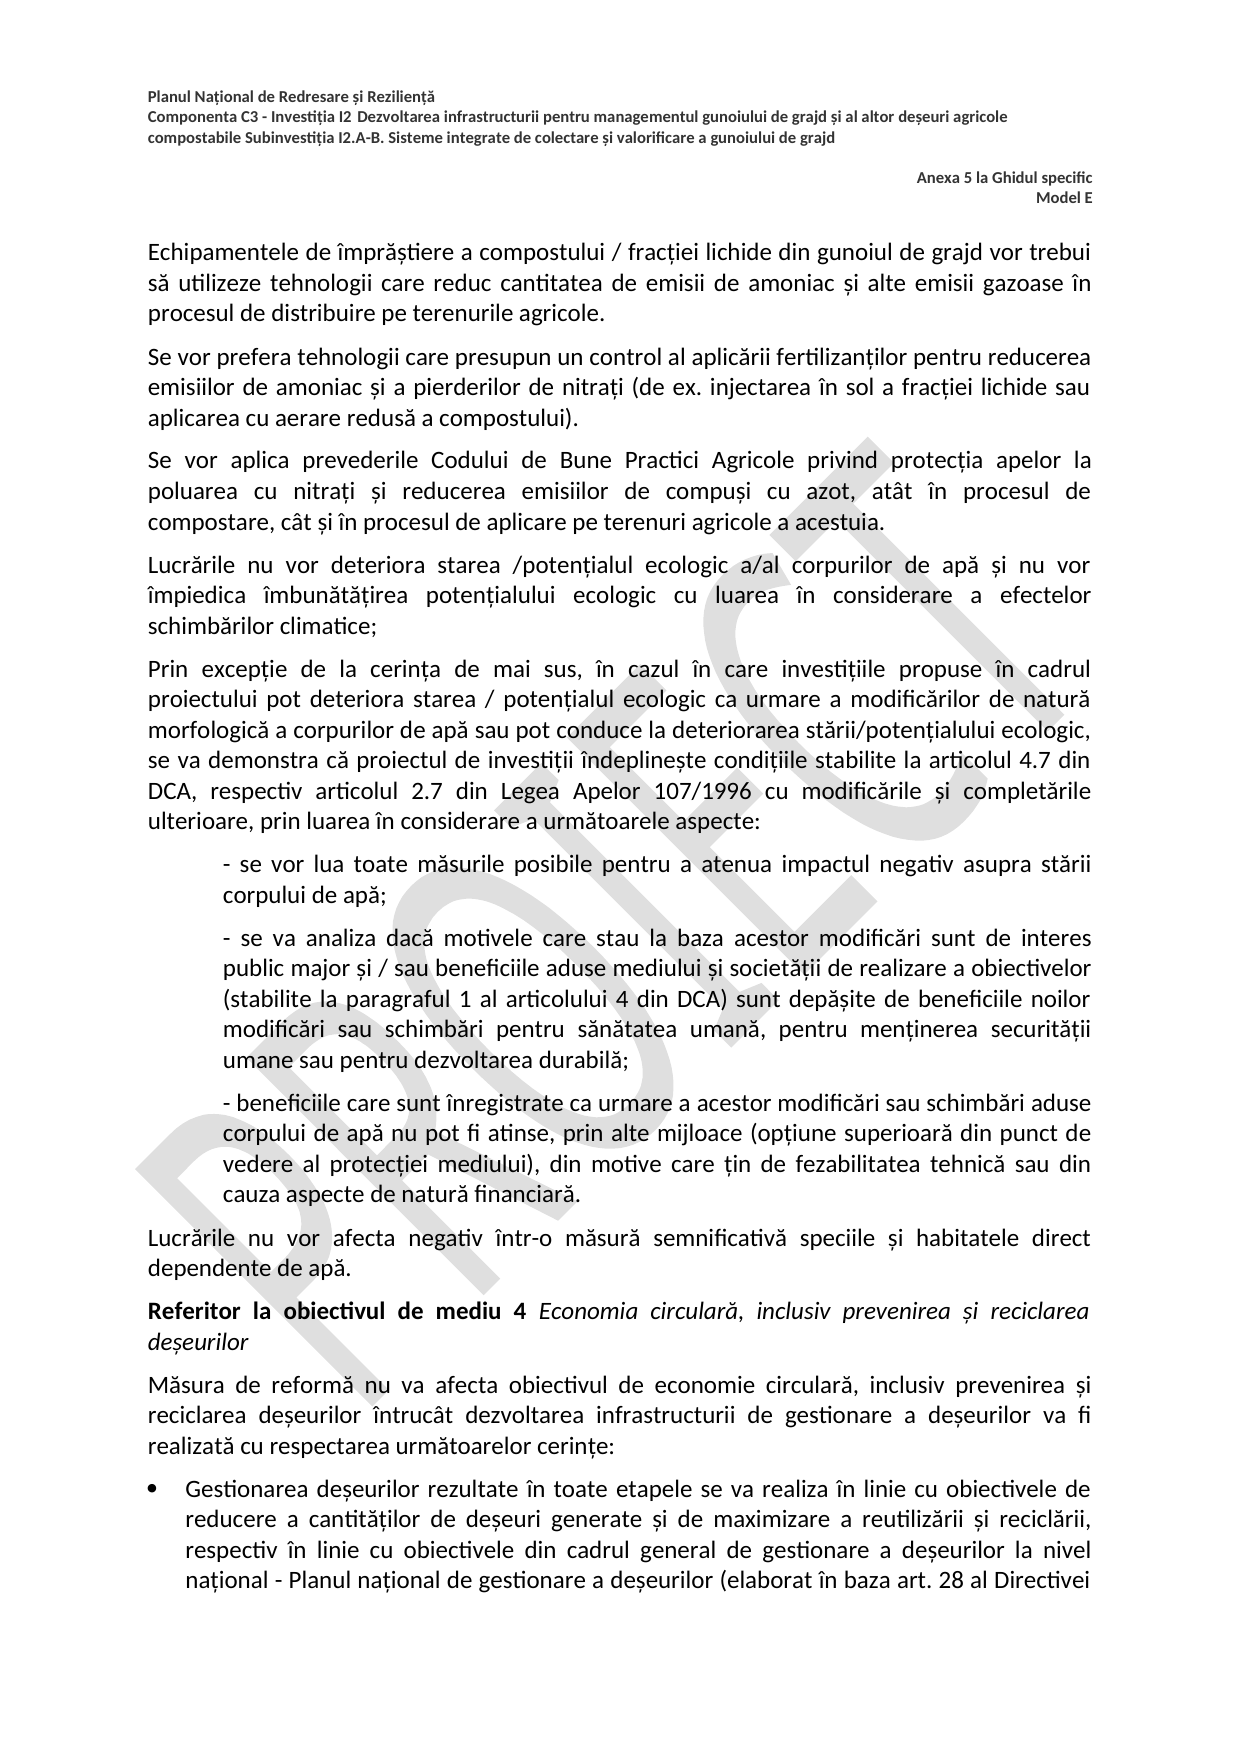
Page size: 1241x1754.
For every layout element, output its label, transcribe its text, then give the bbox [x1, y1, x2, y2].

text Se vor aplica prevederile Codului de Bune Practici Agricole privind protecția apelor la poluarea cu nitrați și reducerea emisiilor de compuși cu azot, atât în procesul de compostare, cât și în procesul de aplicare pe terenuri agricole a acestuia. [148, 445, 1093, 536]
text Prin excepție de la cerința de mai sus, în cazul în care investițiile propuse în cadrul proiectului pot deteriora starea / potențialul ecologic ca urmare a modificărilor de natură morfologică a corpurilor de apă sau pot conduce la deteriorarea stării/potențialului ecologic, se va demonstra că proiectul de investiții îndeplinește condițiile stabilite la articolul 4.7 din DCA, respectiv articolul 2.7 din Legea Apelor 107/1996 cu modificările și completările ulterioare, prin luarea în considerare a următoarele aspecte: [148, 653, 1093, 836]
text - se va analiza dacă motivele care stau la baza acestor modificări sunt de interes public major și / sau beneficiile aduse mediului și societății de realizare a obiectivelor (stabilite la paragraful 1 al articolului 4 din DCA) sunt depășite de beneficiile noilor modificări sau schimbări pentru sănătatea umană, pentru menținerea securității umane sau pentru dezvoltarea durabilă; [223, 922, 1093, 1074]
text Lucrările nu vor deteriora starea /potențialul ecologic a/al corpurilor de apă și nu vor împiedica îmbunătățirea potențialului ecologic cu luarea în considerare a efectelor schimbărilor climatice; [148, 549, 1093, 640]
text Referitor la obiectivul de mediu 4 Economia circulară, inclusiv prevenirea și reciclarea deșeurilor [148, 1295, 1093, 1356]
text Echipamentele de împrăștiere a compostului / fracției lichide din gunoiul de grajd vor trebui să utilizeze tehnologii care reduc cantitatea de emisii de amoniac și alte emisii gazoase în procesul de distribuire pe terenurile agricole. [148, 237, 1093, 328]
text - se vor lua toate măsurile posibile pentru a atenua impactul negativ asupra stării corpului de apă; [223, 848, 1093, 909]
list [148, 1473, 1093, 1595]
text Se vor prefera tehnologii care presupun un control al aplicării fertilizanților pentru reducerea emisiilor de amoniac și a pierderilor de nitrați (de ex. injectarea în sol a fracției lichide sau aplicarea cu aerare redusă a compostului). [148, 341, 1093, 432]
text - beneficiile care sunt înregistrate ca urmare a acestor modificări sau schimbări aduse corpului de apă nu pot fi atinse, prin alte mijloace (opțiune superioară din punct de vedere al protecției mediului), din motive care țin de fezabilitatea tehnică sau din cauza aspecte de natură financiară. [223, 1087, 1093, 1209]
text Măsura de reformă nu va afecta obiectivul de economie circulară, inclusiv prevenirea și reciclarea deșeurilor întrucât dezvoltarea infrastructurii de gestionare a deșeurilor va fi realizată cu respectarea următoarelor cerințe: [148, 1369, 1093, 1460]
text Lucrările nu vor afecta negativ într-o măsură semnificativă speciile și habitatele direct dependente de apă. [148, 1222, 1093, 1283]
